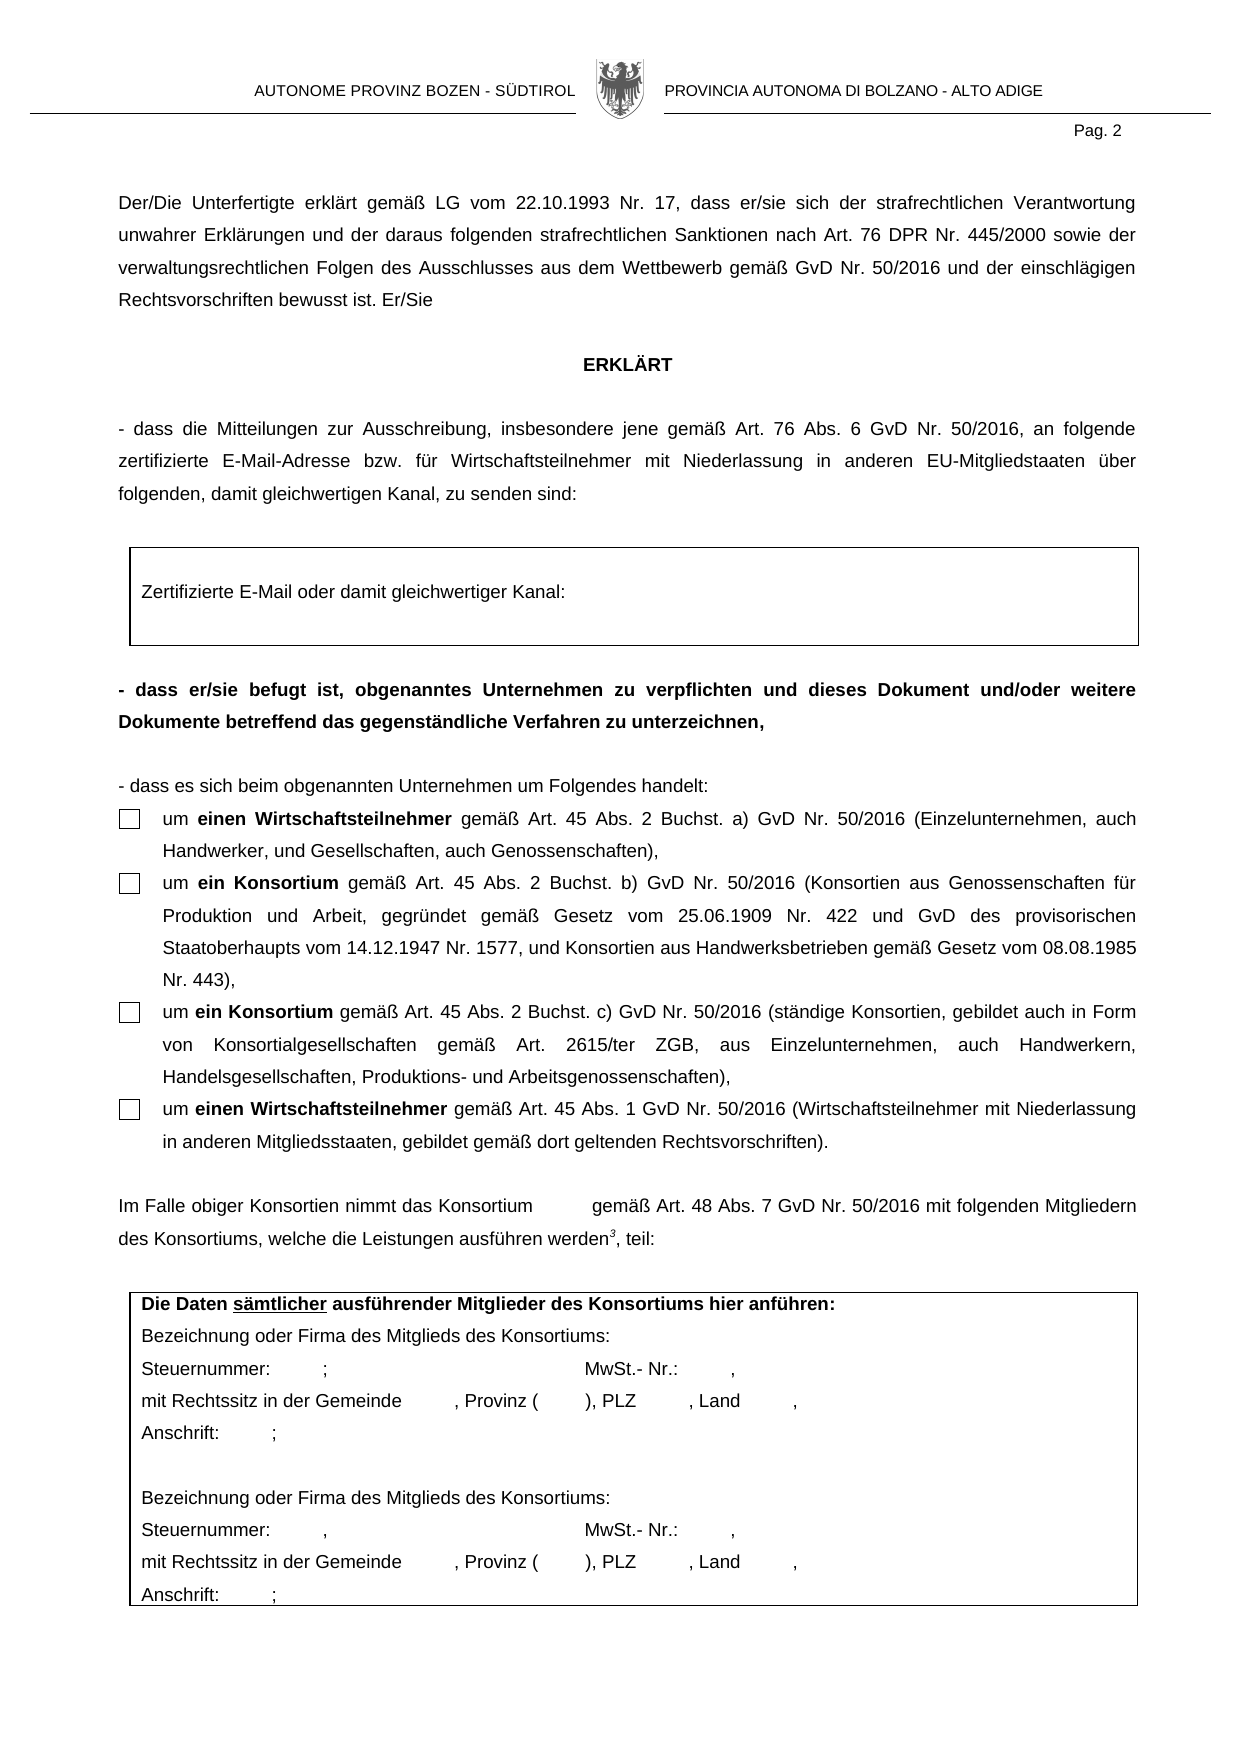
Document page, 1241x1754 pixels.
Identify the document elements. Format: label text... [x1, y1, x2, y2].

text - dass die Mitteilungen zur Ausschreibung, insbesondere jene gemäß Art. 76 Abs. 6 GvD Nr. 50/2016, an folgende zertifizierte E-Mail-Adresse bzw. für Wirtschaftsteilnehmer mit Niederlassung in anderen EU-Mitgliedstaaten über folgenden, damit gleichwertigen Kanal, zu senden sind: [118, 418, 1137, 504]
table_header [131, 1293, 1137, 1605]
table_header Zertifizierte E-Mail oder damit gleichwertiger Kanal: [131, 548, 1138, 645]
text um ein Konsortium gemäß Art. 45 Abs. 2 Buchst. c) GvD Nr. 50/2016 (ständige Konsortien, gebildet auch in Form von Konsortialgesellschaften gemäß Art. 2615/ter ZGB, aus Einzelunternehmen, auch Handwerkern, Handelsgesellschaften, Produktions- und Arbeitsgenossenschaften), [118, 1001, 1137, 1087]
text um einen Wirtschaftsteilnehmer gemäß Art. 45 Abs. 2 Buchst. a) GvD Nr. 50/2016 (Einzelunternehmen, auch Handwerker, und Gesellschaften, auch Genossenschaften), [118, 808, 1137, 861]
text - dass er/sie befugt ist, obgenanntes Unternehmen zu verpflichten und dieses Dokument und/oder weitere Dokumente betreffend das gegenständliche Verfahren zu unterzeichnen, [118, 678, 1137, 732]
text um einen Wirtschaftsteilnehmer gemäß Art. 45 Abs. 1 GvD Nr. 50/2016 (Wirtschaftsteilnehmer mit Niederlassung in anderen Mitgliedsstaaten, gebildet gemäß dort geltenden Rechtsvorschriften). [118, 1098, 1137, 1152]
text Im Falle obiger Konsortien nimmt das Konsortium gemäß Art. 48 Abs. 7 GvD Nr. 50/2016 mit folgenden Mitgliedern des Konsortiums, welche die Leistungen ausführen werden, teil: [118, 1195, 1137, 1249]
text Der/Die Unterfertigte erklärt gemäß LG vom 22.10.1993 Nr. 17, dass er/sie sich der strafrechtlichen Verantwortung unwahrer Erklärungen und der daraus folgenden strafrechtlichen Sanktionen nach Art. 76 DPR Nr. 445/2000 sowie der verwaltungsrechtlichen Folgen des Ausschlusses aus dem Wettbewerb gemäß GvD Nr. 50/2016 und der einschlägigen Rechtsvorschriften bewusst ist. Er/Sie [118, 192, 1137, 310]
text um ein Konsortium gemäß Art. 45 Abs. 2 Buchst. b) GvD Nr. 50/2016 (Konsortien aus Genossenschaften für Produktion und Arbeit, gegründet gemäß Gesetz vom 25.06.1909 Nr. 422 und GvD des provisorischen Staatoberhaupts vom 14.12.1947 Nr. 1577, und Konsortien aus Handwerksbetrieben gemäß Gesetz vom 08.08.1985 Nr. 443), [118, 872, 1137, 991]
picture [596, 59, 644, 119]
text - dass es sich beim obgenannten Unternehmen um Folgendes handelt: [118, 775, 1137, 797]
text ERKLÄRT [118, 353, 1137, 375]
